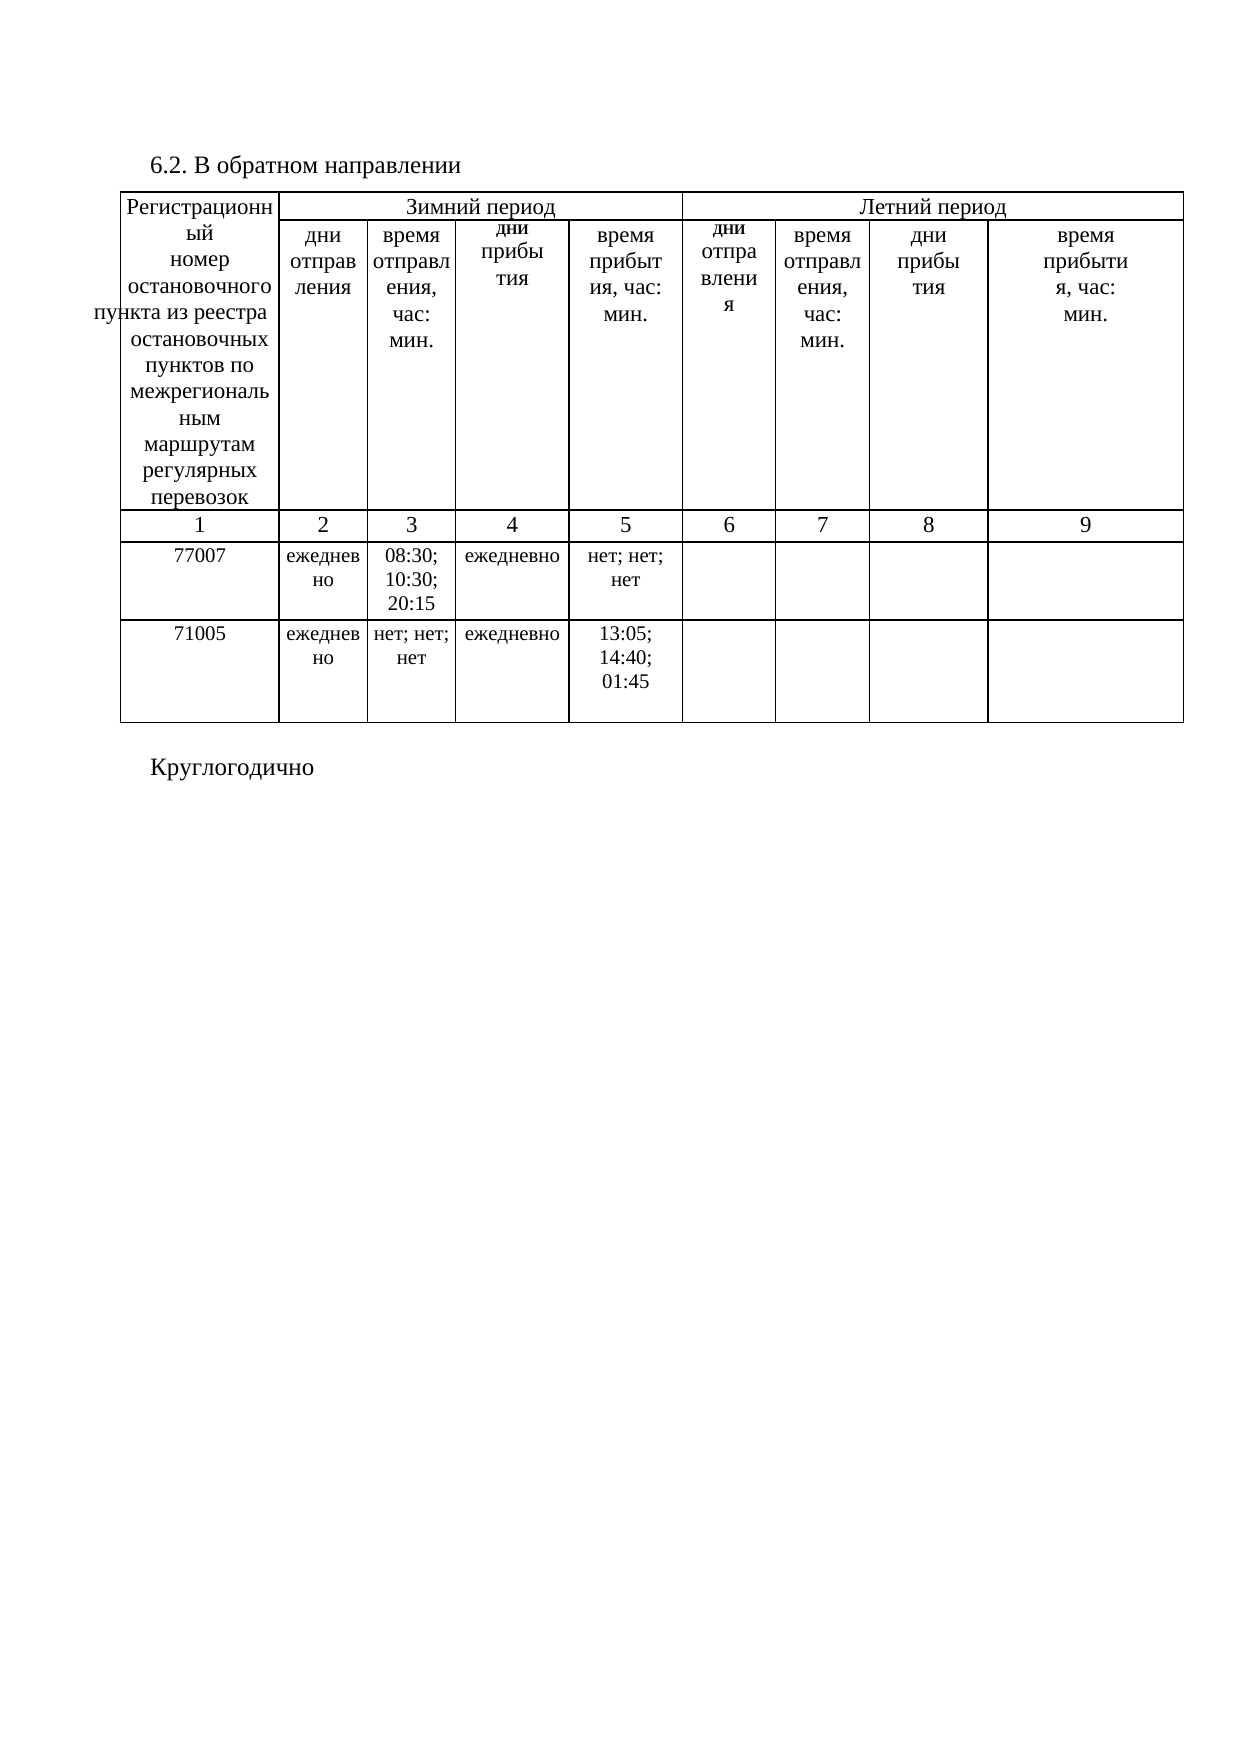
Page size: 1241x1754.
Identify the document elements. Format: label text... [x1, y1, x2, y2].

table_header Зимний период [280, 193, 682, 219]
table_cell дни отправ ления [280, 221, 367, 509]
table_cell [683, 543, 775, 619]
table_cell 4 [456, 511, 568, 541]
table_cell нет; нет; нет [570, 543, 682, 619]
table_cell [989, 621, 1183, 722]
text 6.2. В обратном направлении [150, 150, 1090, 179]
table_cell 8 [870, 511, 987, 541]
table_cell ежедневно [280, 543, 367, 619]
table_cell 1 [121, 511, 278, 541]
table_cell 7 [776, 511, 869, 541]
table_cell 6 [683, 511, 775, 541]
table_cell нет; нет; нет [368, 621, 455, 722]
table_cell 5 [570, 511, 682, 541]
table_cell дни прибы тия [870, 221, 987, 509]
table_cell [776, 621, 869, 722]
table_cell время отправл ения, час: мин. [776, 221, 869, 509]
table_header Летний период [683, 193, 1183, 219]
table_cell время прибыт ия, час: мин. [570, 221, 682, 509]
table_cell [683, 621, 775, 722]
table_cell ежедневно [456, 621, 568, 722]
table_cell [870, 621, 987, 722]
table_cell 9 [989, 511, 1183, 541]
table_cell 3 [368, 511, 455, 541]
table_cell [989, 543, 1183, 619]
table_cell время отправл ения, час: мин. [368, 221, 455, 509]
table_cell ежедневно [456, 543, 568, 619]
table_cell 71005 [121, 621, 278, 722]
table_cell [776, 543, 869, 619]
table_cell ДНИ отпра влени я [683, 221, 775, 509]
table_cell 08:30; 10:30; 20:15 [368, 543, 455, 619]
table_cell [870, 543, 987, 619]
table_cell 13:05; 14:40; 01:45 [570, 621, 682, 722]
table_header Регистрационный номер остановочного пункта из реестра остановочных пунктов по межрегиональным маршрутам регулярных перевозок [121, 193, 278, 509]
table_cell 2 [280, 511, 367, 541]
table_cell ежедневно [280, 621, 367, 722]
text Круглогодично [150, 752, 1090, 781]
table_cell время прибыти я, час: мин. [989, 221, 1183, 509]
table_cell 77007 [121, 543, 278, 619]
table_cell ДНИ прибы тия [456, 221, 568, 509]
